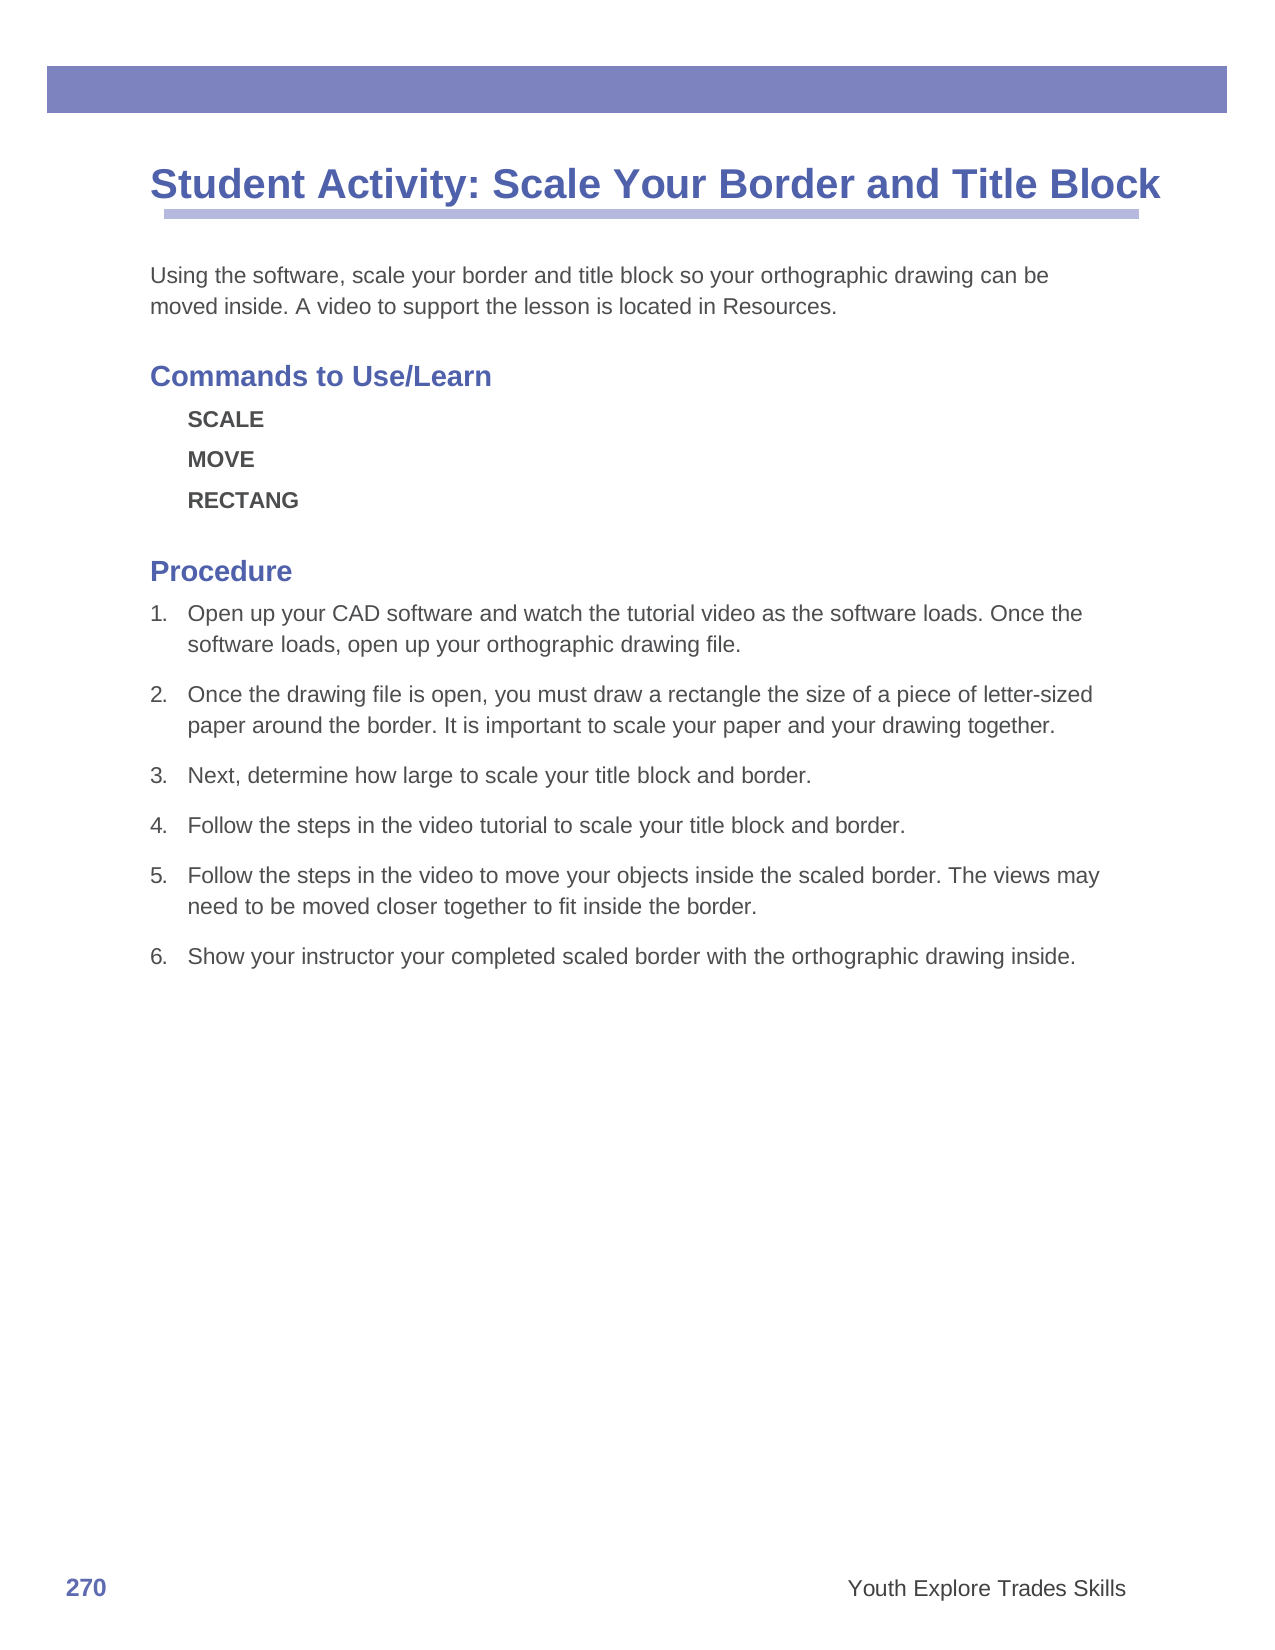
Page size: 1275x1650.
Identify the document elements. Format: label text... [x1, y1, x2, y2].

text Student Activity: Scale Your Border and Title Block [150, 160, 1237, 208]
text Using the software, scale your border and title block so your orthographic drawing can be moved inside. A video to support the lesson is located in Resources. [150, 262, 1111, 319]
list Follow the steps in the video to move your objects inside the scaled border. The views may need to be moved closer together to fit inside the border. [150, 862, 1105, 919]
list Follow the steps in the video tutorial to scale your title block and border. [150, 812, 1237, 838]
text 270 Youth Explore Trades Skills [66, 1573, 1237, 1602]
list Next, determine how large to scale your title block and border. [150, 762, 1237, 788]
list Once the drawing file is open, you must draw a rectangle the size of a piece of letter-sized paper around the border. It is important to scale your paper and your drawing together. [150, 681, 1097, 739]
list Show your instructor your completed scaled border with the orthographic drawing inside. [150, 943, 1237, 969]
subtitle SCALE MOVE RECTANG [187, 406, 329, 513]
subtitle Commands to Use/Learn [150, 359, 1237, 393]
list Open up your CAD software and watch the tutorial video as the software loads. Once the software loads, open up your orthographic drawing file. [150, 600, 1089, 658]
text Procedure [150, 554, 1237, 587]
